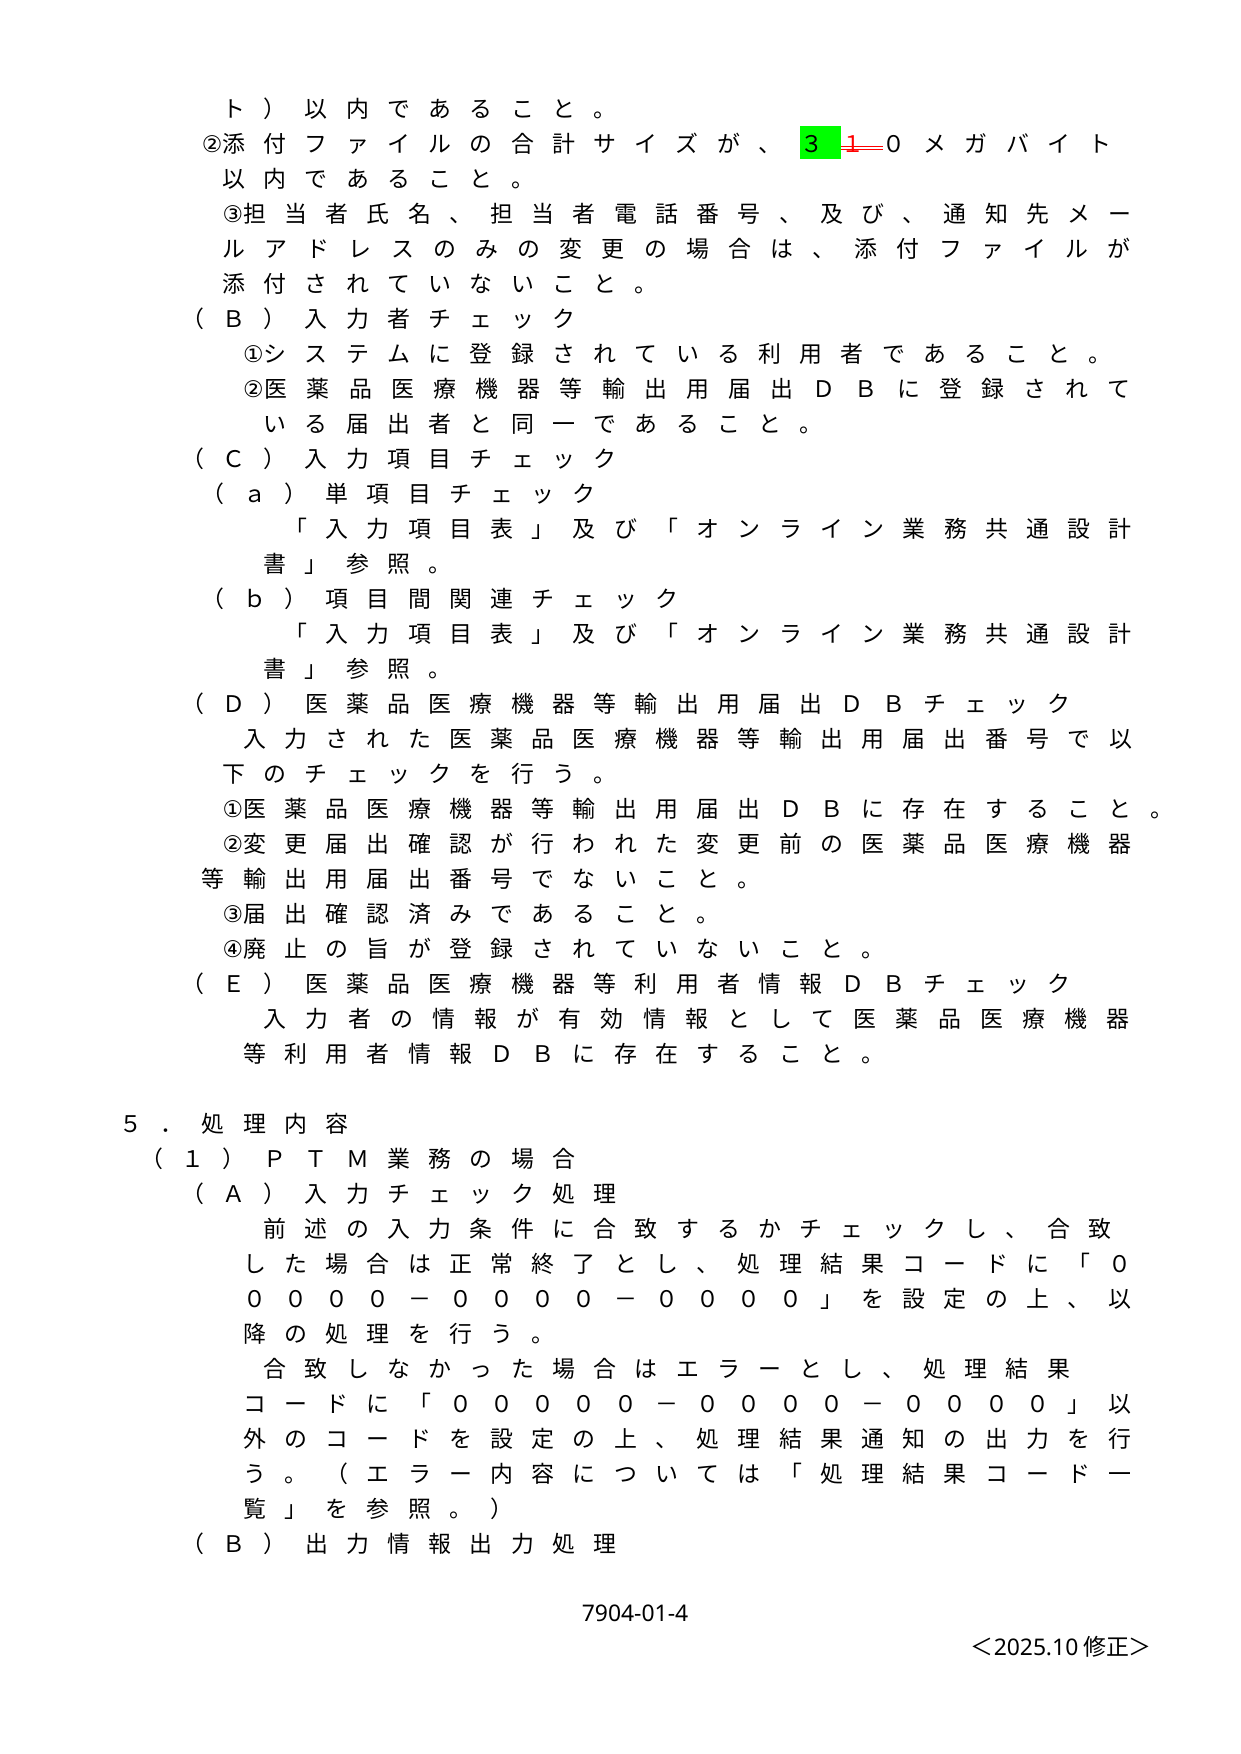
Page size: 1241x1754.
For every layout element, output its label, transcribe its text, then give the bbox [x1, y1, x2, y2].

text （ｂ）項目間関連チェック [181, 580, 1150, 615]
text （１）ＰＴＭ業務の場合 [140, 1140, 1150, 1175]
text 入力者の情報が有効情報として医薬品医療機器等利用者情報ＤＢに存在すること。 [222, 1000, 1150, 1070]
text （ａ）単項目チェック [181, 475, 1150, 510]
text ③担当者氏名、担当者電話番号、及び、通知先メールアドレスのみの変更の場合は、添付ファイルが添付されていないこと。 [202, 195, 1150, 300]
text 「入力項目表」及び「オンライン業務共通設計書」参照。 [243, 510, 1150, 580]
text （Ｃ）入力項目チェック [161, 440, 1150, 475]
text ②変更届出確認が行われた変更前の医薬品医療機器等輸出用届出番号でないこと。 [198, 825, 1150, 895]
text ①システムに登録されている利用者であること。 [222, 335, 1150, 370]
text ④廃止の旨が登録されていないこと。 [198, 930, 1150, 965]
text 入力された医薬品医療機器等輸出用届出番号で以下のチェックを行う。 [222, 720, 1150, 790]
text 「入力項目表」及び「オンライン業務共通設計書」参照。 [243, 615, 1150, 685]
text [222, 1210, 1150, 1350]
text （Ｅ）医薬品医療機器等利用者情報ＤＢチェック [161, 965, 1150, 1000]
text ５．処理内容 [119, 1105, 1150, 1140]
text ③届出確認済みであること。 [198, 895, 1150, 930]
text （Ａ）入力チェック処理 [161, 1175, 1150, 1210]
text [222, 1350, 1150, 1525]
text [201, 90, 1150, 125]
text ②添付ファイルの合計サイズが、３１０メガバイト以内であること。 [201, 125, 1150, 195]
text （Ｂ）出力情報出力処理 [161, 1525, 1150, 1560]
text （Ｄ）医薬品医療機器等輸出用届出ＤＢチェック [161, 685, 1150, 720]
text ①医薬品医療機器等輸出用届出ＤＢに存在すること。 [198, 790, 1150, 825]
text （Ｂ）入力者チェック [161, 300, 1150, 335]
text ②医薬品医療機器等輸出用届出ＤＢに登録されている届出者と同一であること。 [222, 370, 1150, 440]
